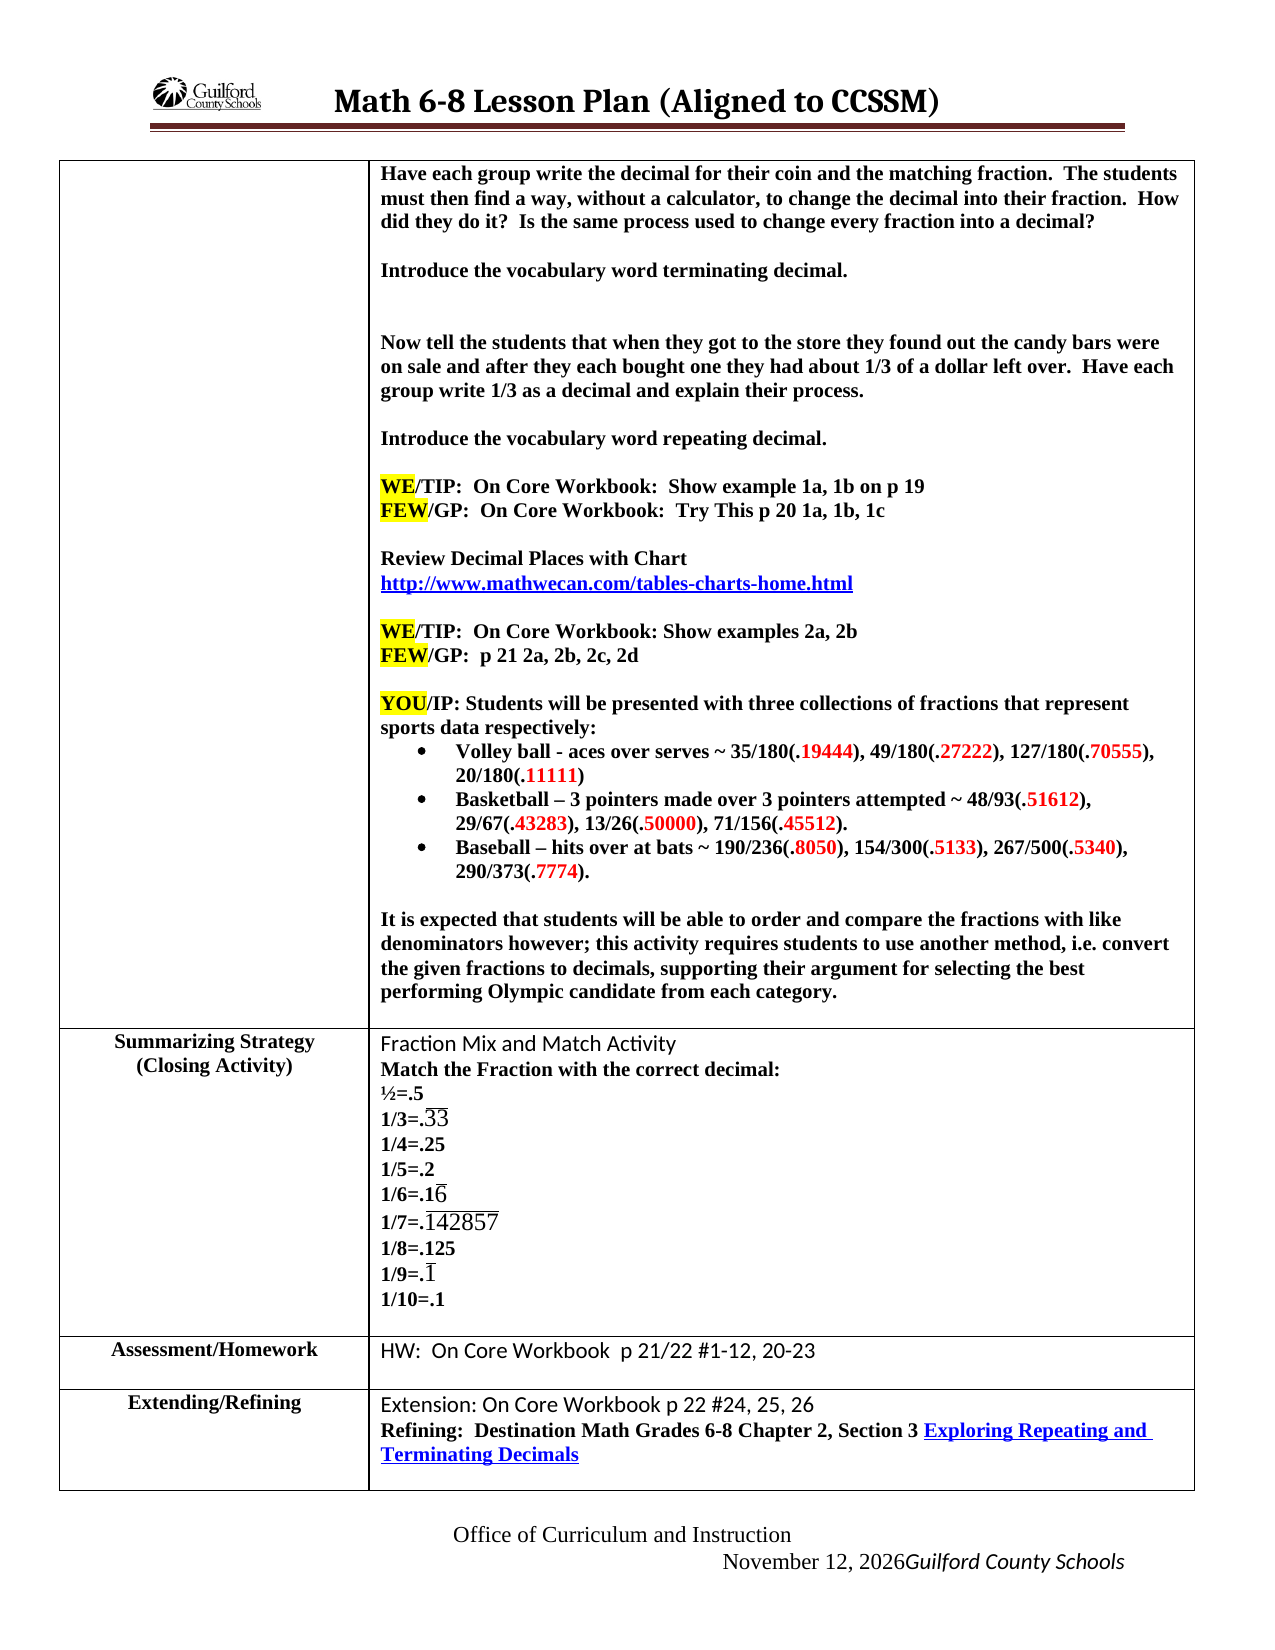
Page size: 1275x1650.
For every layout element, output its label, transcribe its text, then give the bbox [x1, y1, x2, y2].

table_cell [370, 1390, 1194, 1490]
table_cell Summarizing Strategy (Closing Activity) [60, 1029, 368, 1336]
table_cell [370, 1029, 1194, 1336]
table_cell [370, 1337, 1194, 1389]
table_cell [370, 161, 1194, 1028]
table_cell Extending/Refining [60, 1390, 368, 1490]
table_cell Assessment/Homework [60, 1337, 368, 1389]
picture [150, 75, 263, 113]
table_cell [60, 161, 368, 1028]
